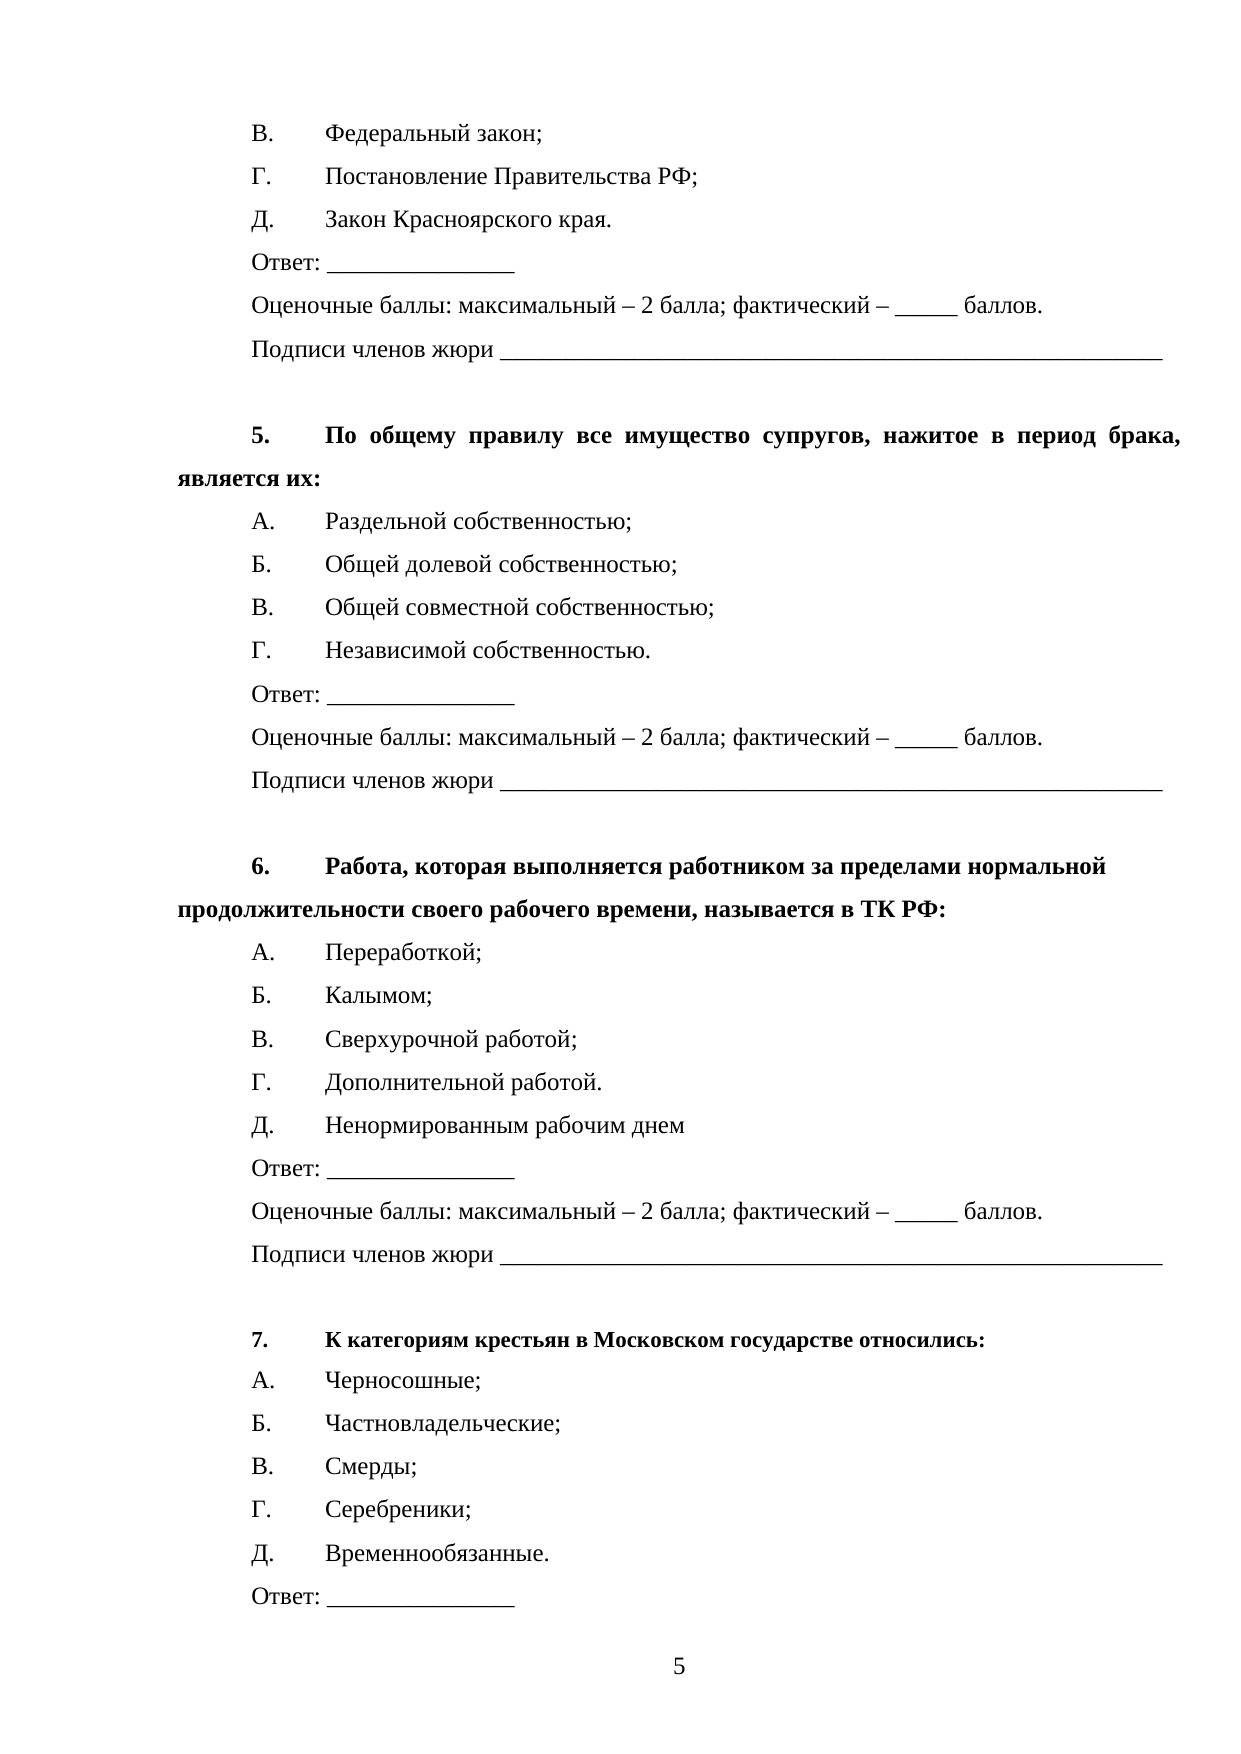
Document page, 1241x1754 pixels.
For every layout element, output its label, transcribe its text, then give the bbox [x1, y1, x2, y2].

list Раздельной собственностью; [177, 506, 1181, 535]
list Федеральный закон; [177, 118, 1181, 147]
list Дополнительной работой. [177, 1067, 1181, 1096]
list К категориям крестьян в Московском государстве относились: [177, 1326, 1181, 1352]
list Постановление Правительства РФ; [177, 161, 1181, 190]
list Оценочные баллы: максимальный – 2 балла; фактический – _____ баллов. [177, 722, 1181, 751]
list Ответ: _______________ [177, 247, 1181, 276]
list Ответ: _______________ [177, 679, 1181, 707]
list Ответ: _______________ [177, 1581, 1181, 1609]
list Независимой собственностью. [177, 636, 1181, 664]
list Подписи членов жюри _____________________________________________________ [177, 334, 1181, 362]
list Временнообязанные. [177, 1538, 1181, 1566]
list Переработкой; [177, 937, 1181, 966]
list Общей совместной собственностью; [177, 592, 1181, 621]
list Черносошные; [177, 1365, 1181, 1394]
list Ответ: _______________ [177, 1153, 1181, 1182]
list Оценочные баллы: максимальный – 2 балла; фактический – _____ баллов. [177, 1196, 1181, 1225]
list Работа, которая выполняется работником за пределами нормальной продолжительности своего рабочего времени, называется в ТК РФ: [177, 851, 1181, 923]
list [177, 1239, 1181, 1268]
list Калымом; [177, 981, 1181, 1009]
list По общему правилу все имущество супругов, нажитое в период брака, является их: [177, 420, 1181, 492]
list Серебреники; [177, 1494, 1181, 1523]
list Закон Красноярского края. [177, 204, 1181, 233]
list Ненормированным рабочим днем [177, 1110, 1181, 1139]
list Подписи членов жюри _____________________________________________________ [177, 765, 1181, 794]
list Общей долевой собственностью; [177, 549, 1181, 578]
list Частновладельческие; [177, 1408, 1181, 1437]
list Смерды; [177, 1451, 1181, 1480]
list Сверхурочной работой; [177, 1024, 1181, 1052]
list Оценочные баллы: максимальный – 2 балла; фактический – _____ баллов. [177, 291, 1181, 319]
